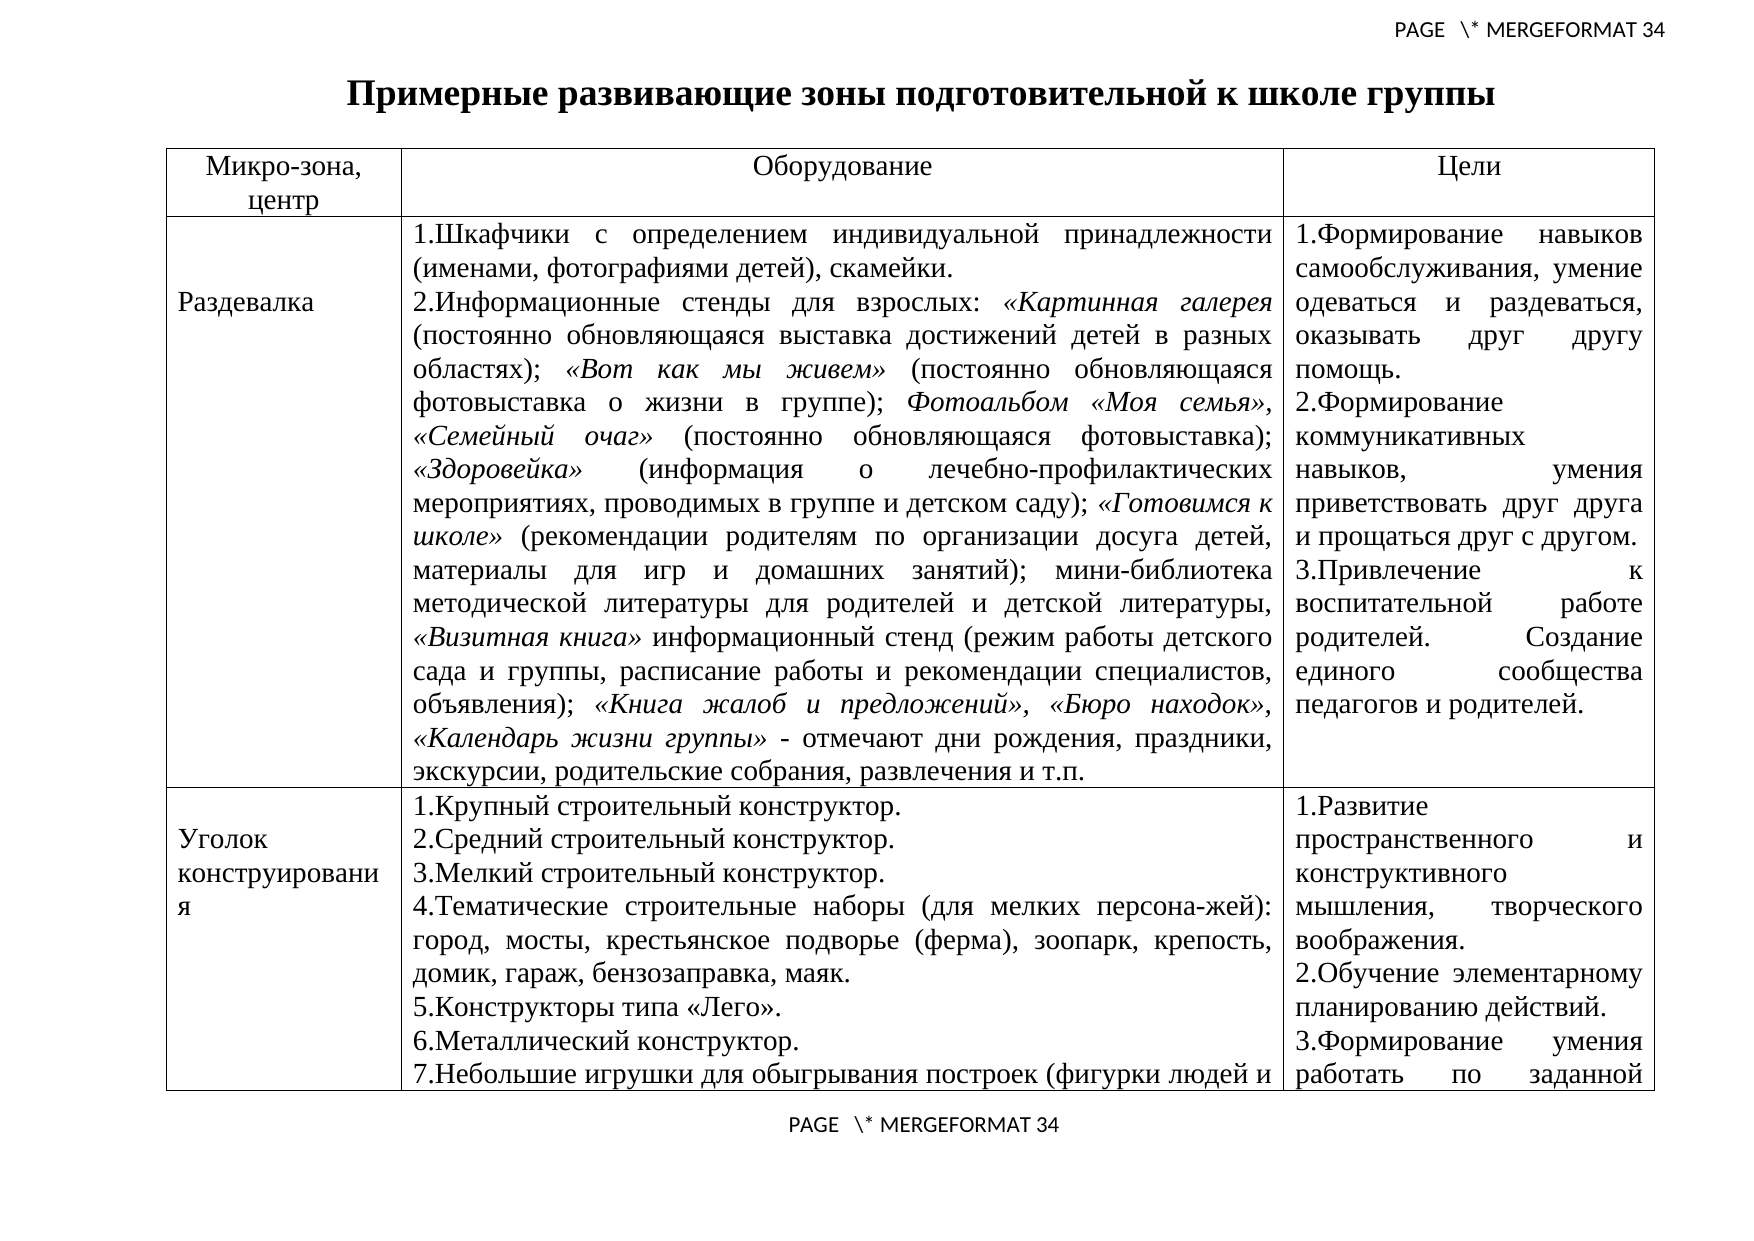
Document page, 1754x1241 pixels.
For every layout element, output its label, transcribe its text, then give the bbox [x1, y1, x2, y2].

table_cell Раздевалка [167, 217, 401, 787]
table_header Оборудование [402, 149, 1283, 216]
table_cell 1.Формирование навыков самообслуживания, умение одеваться и раздеваться, оказывать друг другу помощь. 2.Формирование коммуникативных навыков, умения приветствовать друг друга и прощаться друг с другом. 3.Привлечение к воспитательной работе родителей. Создание единого сообщества педагогов и родителей. [1284, 217, 1654, 787]
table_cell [1284, 788, 1654, 1090]
table_cell 1.Шкафчики с определением индивидуальной принадлежности (именами, фотографиями детей), скамейки. 2.Информационные стенды для взрослых: «Картинная галерея (постоянно обновляющаяся выставка достижений детей в разных областях); «Вот как мы живем» (постоянно обновляющаяся фотовыставка о жизни в группе); Фотоальбом «Моя семья», «Семейный очаг» (постоянно обновляющаяся фотовыставка); «Здоровейка» (информация о лечебно-профилактических мероприятиях, проводимых в группе и детском саду); «Готовимся к школе» (рекомендации родителям по организации досуга детей, материалы для игр и домашних занятий); мини-библиотека методической литературы для родителей и детской литературы, «Визитная книга» информационный стенд (режим работы детского сада и группы, расписание работы и рекомендации специалистов, объявления); «Книга жалоб и предложений», «Бюро находок», «Календарь жизни группы» - отмечают дни рождения, праздники, экскурсии, родительские собрания, развлечения и т.п. [402, 217, 1283, 787]
table_header Цели [1284, 149, 1654, 216]
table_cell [402, 788, 1283, 1090]
table_header Микро-зона, центр [167, 149, 401, 216]
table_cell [167, 788, 401, 1090]
text Примерные развивающие зоны подготовительной к школе группы [177, 71, 1665, 114]
